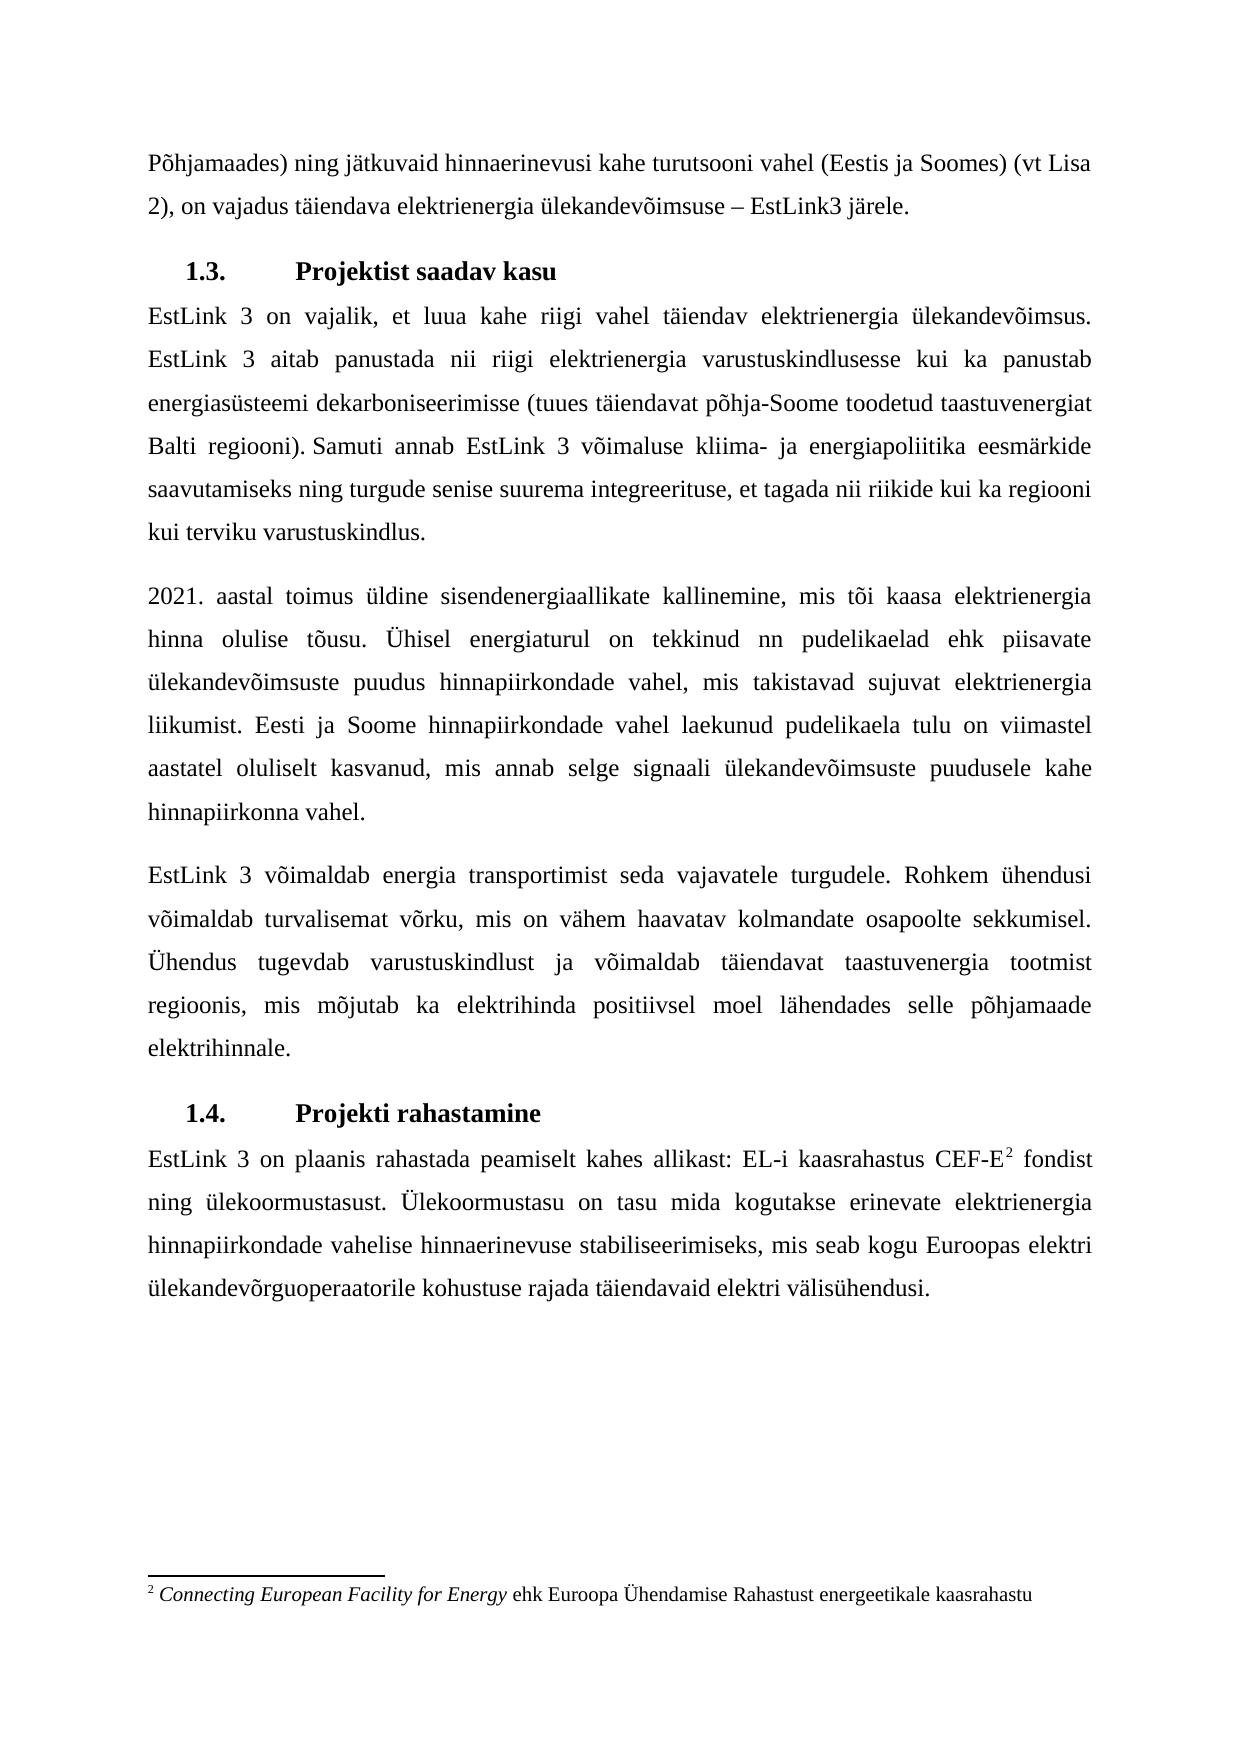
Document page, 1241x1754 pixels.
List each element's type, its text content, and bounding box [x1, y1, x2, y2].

text 2021. aastal toimus üldine sisendenergiaallikate kallinemine, mis tõi kaasa elektrienergia hinna olulise tõusu. Ühisel energiaturul on tekkinud nn pudelikaelad ehk piisavate ülekandevõimsuste puudus hinnapiirkondade vahel, mis takistavad sujuvat elektrienergia liikumist. Eesti ja Soome hinnapiirkondade vahel laekunud pudelikaela tulu on viimastel aastatel oluliselt kasvanud, mis annab selge signaali ülekandevõimsuste puudusele kahe hinnapiirkonna vahel. [148, 581, 1093, 825]
text EstLink 3 on vajalik, et luua kahe riigi vahel täiendav elektrienergia ülekandevõimsus. EstLink 3 aitab panustada nii riigi elektrienergia varustuskindlusesse kui ka panustab energiasüsteemi dekarboniseerimisse (tuues täiendavat põhja-Soome toodetud taastuvenergiat Balti regiooni). Samuti annab EstLink 3 võimaluse kliima- ja energiapoliitika eesmärkide saavutamiseks ning turgude senise suurema integreerituse, et tagada nii riikide kui ka regiooni kui terviku varustuskindlus. [148, 301, 1093, 474]
text EstLink 3 on vajalik, et luua kahe riigi vahel täiendav elektrienergia ülekandevõimsus. EstLink 3 aitab panustada nii riigi elektrienergia varustuskindlusesse kui ka panustab energiasüsteemi dekarboniseerimisse (tuues täiendavat põhja-Soome toodetud taastuvenergiat Balti regiooni). Samuti annab EstLink 3 võimaluse kliima- ja energiapoliitika eesmärkide saavutamiseks ning turgude senise suurema integreerituse, et tagada nii riikide kui ka regiooni kui terviku varustuskindlus. [148, 503, 1093, 546]
text EstLink 3 võimaldab energia transportimist seda vajavatele turgudele. Rohkem ühendusi võimaldab turvalisemat võrku, mis on vähem haavatav kolmandate osapoolte sekkumisel. Ühendus tugevdab varustuskindlust ja võimaldab täiendavat taastuvenergia tootmist regioonis, mis mõjutab ka elektrihinda positiivsel moel lähendades selle põhjamaade elektrihinnale. [148, 861, 1093, 1062]
subtitle Projektist saadav kasu [185, 255, 1093, 286]
subtitle Projekti rahastamine [185, 1097, 1093, 1128]
text EstLink 3 on plaanis rahastada peamiselt kahes allikast: EL-i kaasrahastus CEF-E fondist ning ülekoormustasust. Ülekoormustasu on tasu mida kogutakse erinevate elektrienergia hinnapiirkondade vahelise hinnaerinevuse stabiliseerimiseks, mis seab kogu Euroopas elektri ülekandevõrguoperaatorile kohustuse rajada täiendavaid elektri välisühendusi. [148, 1144, 1093, 1302]
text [148, 148, 1093, 219]
